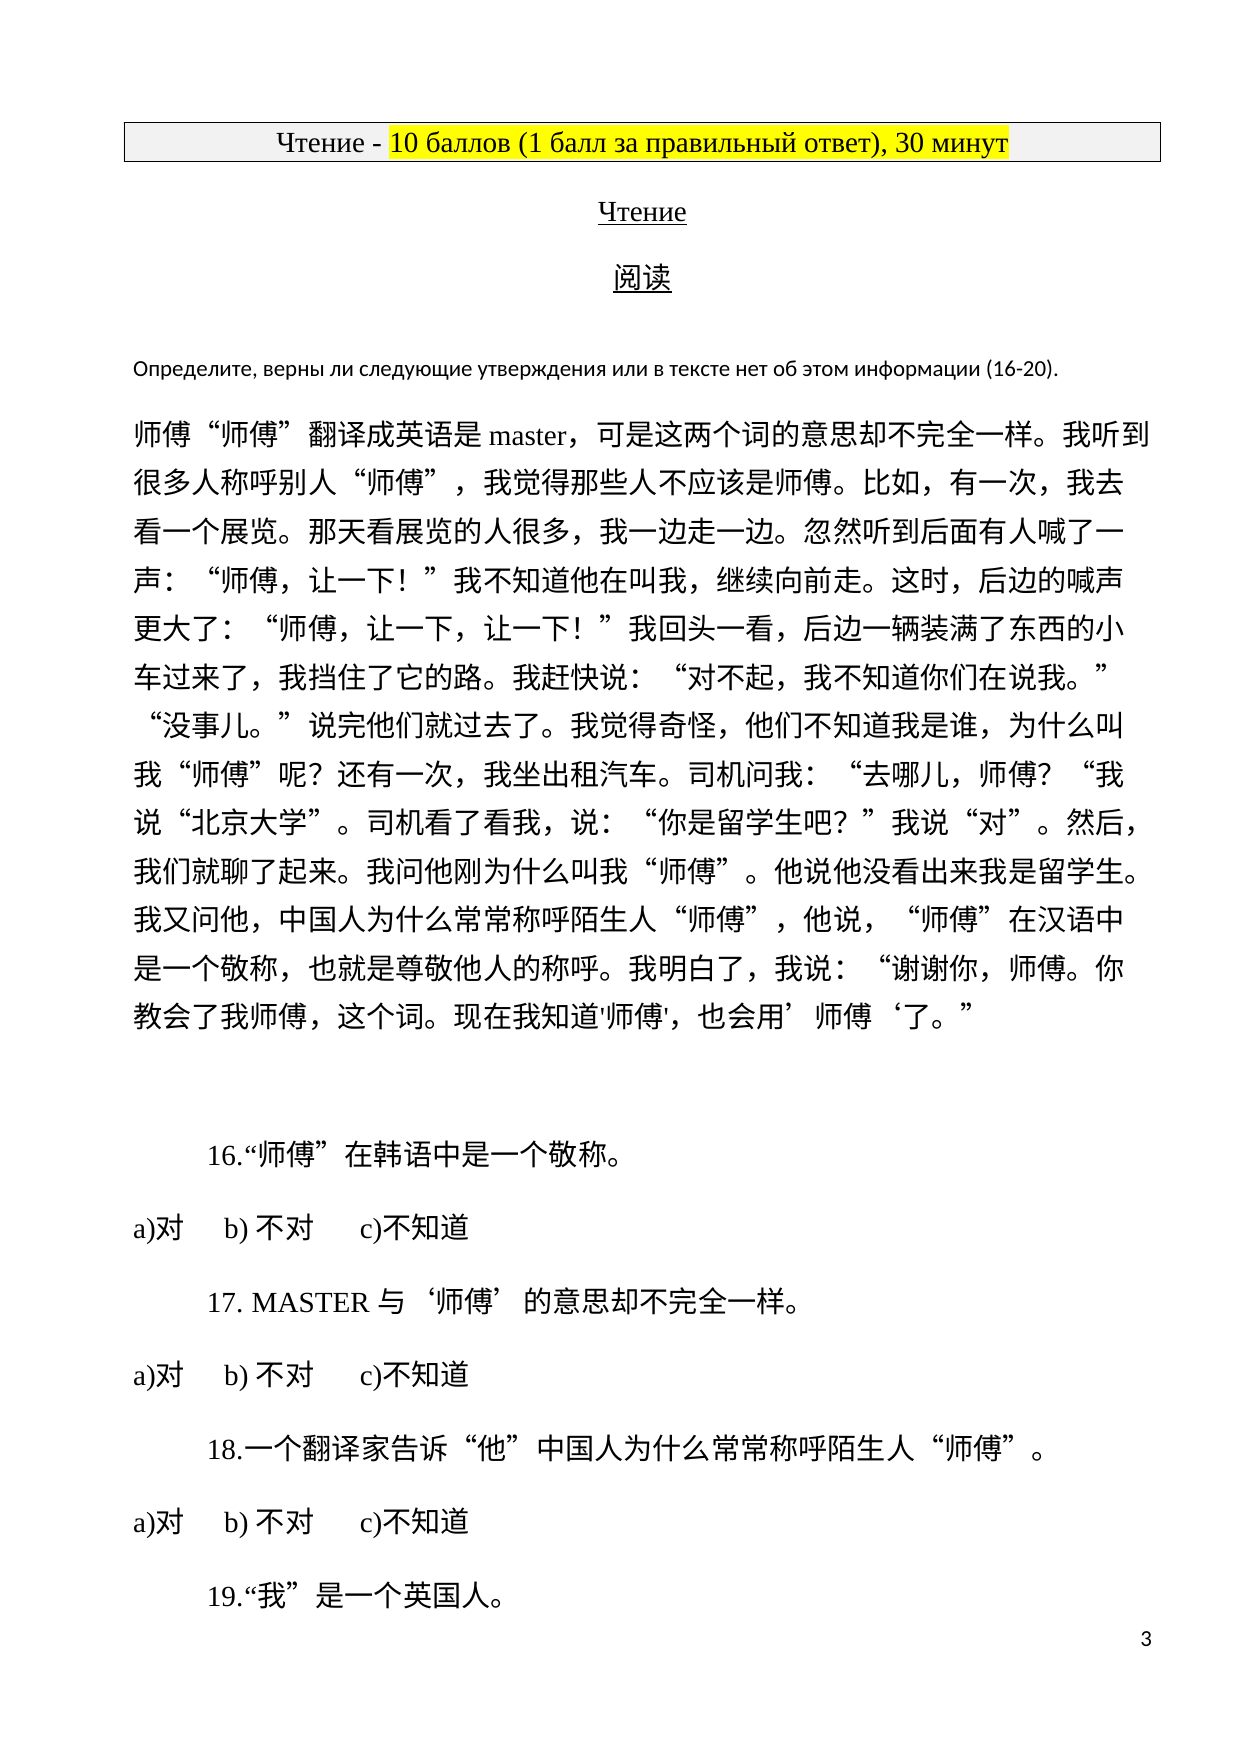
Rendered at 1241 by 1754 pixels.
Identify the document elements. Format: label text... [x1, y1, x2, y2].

list “师傅”在韩语中是一个敬称。 [207, 1131, 1152, 1173]
text a)对 b) 不对 c)不知道 [133, 1499, 1152, 1541]
text Чтение - 10 баллов (1 балл за правильный ответ), 30 минут [125, 123, 1160, 161]
text Чтение [133, 195, 1152, 228]
text a)对 b) 不对 c)不知道 [133, 1352, 1152, 1394]
text 师傅“师傅”翻译成英语是master，可是这两个词的意思却不完全一样。我听到很多人称呼别人“师傅”，我觉得那些人不应该是师傅。比如，有一次，我去看一个展览。那天看展览的人很多，我一边走一边。忽然听到后面有人喊了一声：“师傅，让一下！”我不知道他在叫我，继续向前走。这时，后边的喊声更大了：“师傅，让一下，让一下！”我回头一看，后边一辆装满了东西的小车过来了，我挡住了它的路。我赶快说：“对不起，我不知道你们在说我。”“没事儿。”说完他们就过去了。我觉得奇怪，他们不知道我是谁，为什么叫我“师傅”呢？还有一次，我坐出租汽车。司机问我：“去哪儿，师傅？“我说“北京大学”。司机看了看我，说：“你是留学生吧？”我说“对”。然后，我们就聊了起来。我问他刚为什么叫我“师傅”。他说他没看出来我是留学生。我又问他，中国人为什么常常称呼陌生人“师傅”，他说，“师傅”在汉语中是一个敬称，也就是尊敬他人的称呼。我明白了，我说：“谢谢你，师傅。你教会了我师傅，这个词。现在我知道'师傅'，也会用’师傅‘了。” [133, 411, 1152, 1036]
list 一个翻译家告诉“他”中国人为什么常常称呼陌生人“师傅”。 [207, 1425, 1152, 1467]
list MASTER 与‘师傅’的意思却不完全一样。 [207, 1278, 1152, 1320]
text 阅读 [133, 262, 1152, 295]
list “我”是一个英国人。 [207, 1572, 1152, 1614]
text a)对 b) 不对 c)不知道 [133, 1204, 1152, 1247]
text Определите, верны ли следующие утверждения или в тексте нет об этом информации (16-20). [133, 354, 1152, 382]
